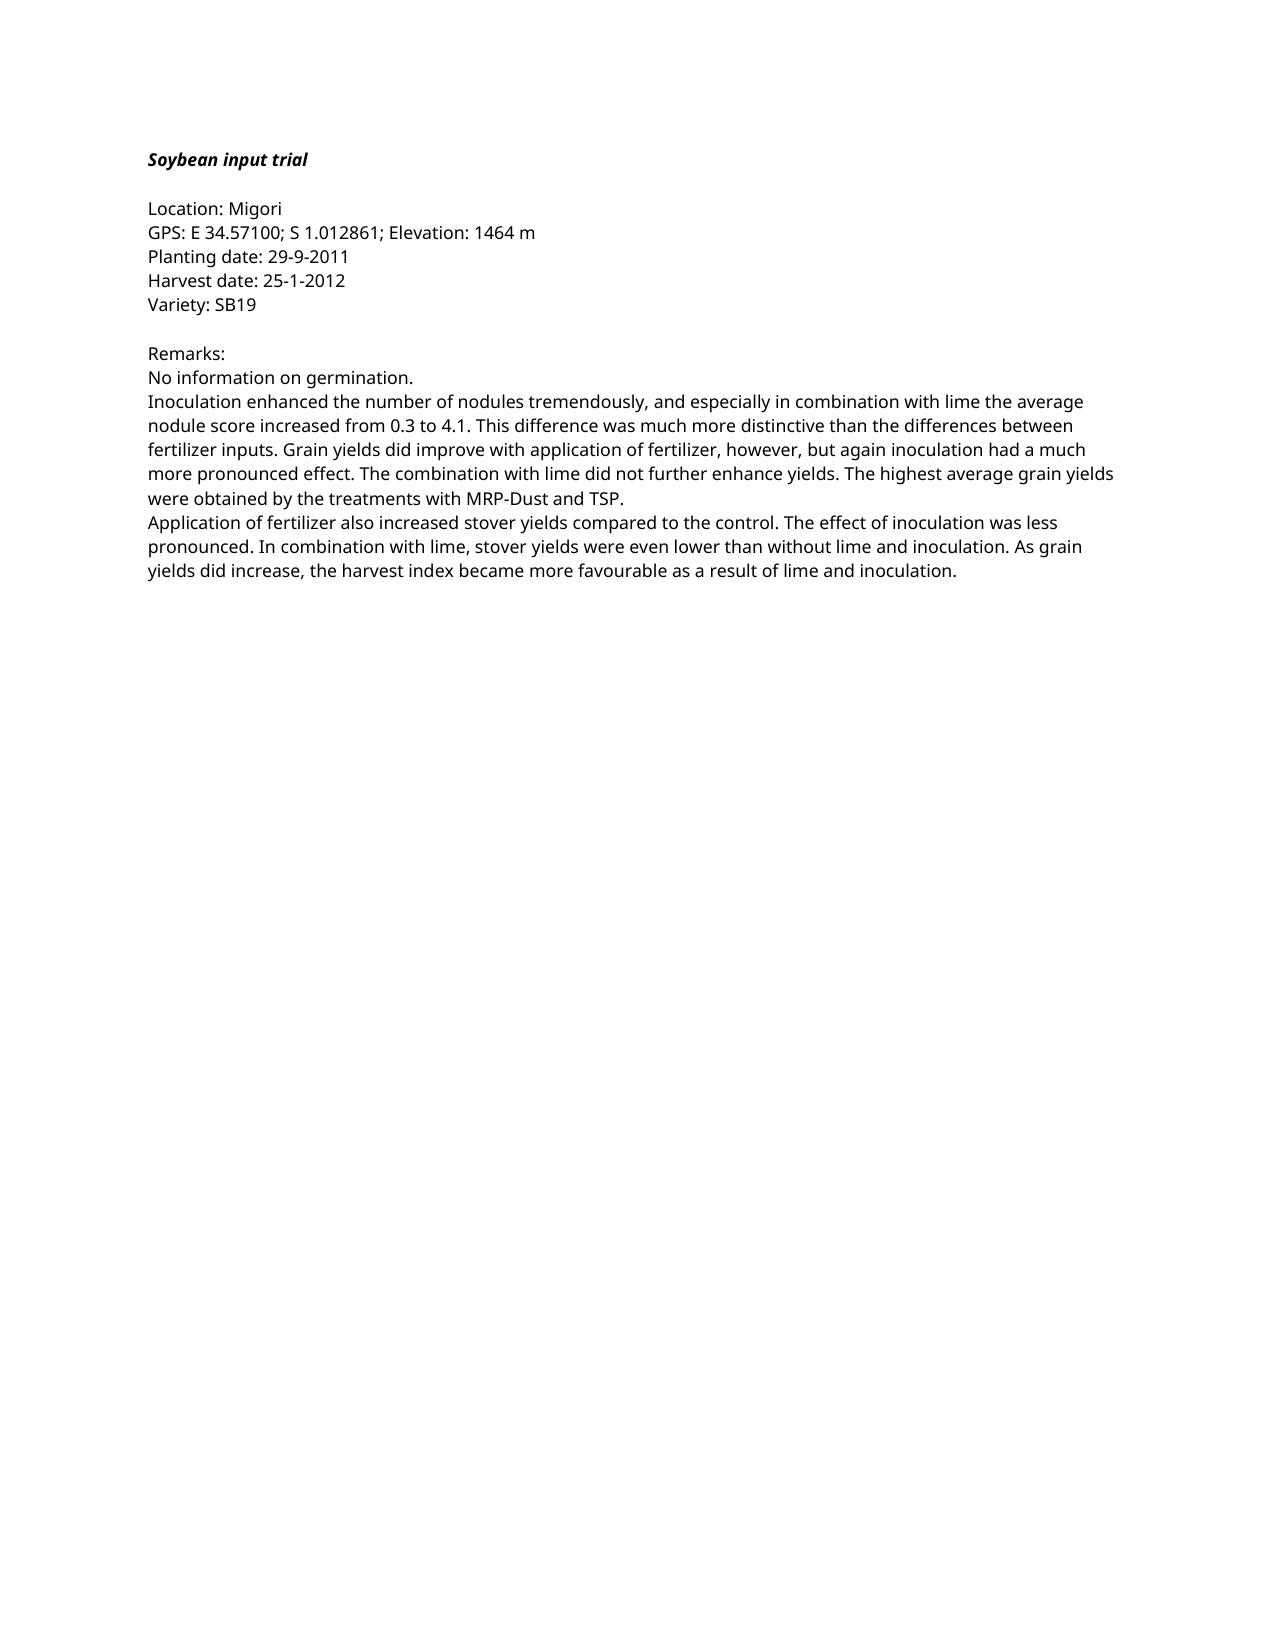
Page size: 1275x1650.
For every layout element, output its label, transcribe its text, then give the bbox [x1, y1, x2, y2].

text No information on germination. [148, 365, 1127, 389]
text Harvest date: 25-1-2012 [148, 268, 1127, 293]
text Remarks: [148, 341, 1127, 365]
text Location: Migori [148, 196, 1127, 220]
text Soybean input trial [148, 148, 1127, 172]
text Application of fertilizer also increased stover yields compared to the control. The effect of inoculation was less pronounced. In combination with lime, stover yields were even lower than without lime and inoculation. As grain yields did increase, the harvest index became more favourable as a result of lime and inoculation. [148, 510, 1127, 583]
text Inoculation enhanced the number of nodules tremendously, and especially in combination with lime the average nodule score increased from 0.3 to 4.1. This difference was much more distinctive than the differences between fertilizer inputs. Grain yields did improve with application of fertilizer, however, but again inoculation had a much more pronounced effect. The combination with lime did not further enhance yields. The highest average grain yields were obtained by the treatments with MRP-Dust and TSP. [148, 389, 1127, 510]
text Planting date: 29-9-2011 [148, 244, 1127, 268]
text Variety: SB19 [148, 293, 1127, 317]
text GPS: E 34.57100; S 1.012861; Elevation: 1464 m [148, 220, 1127, 244]
